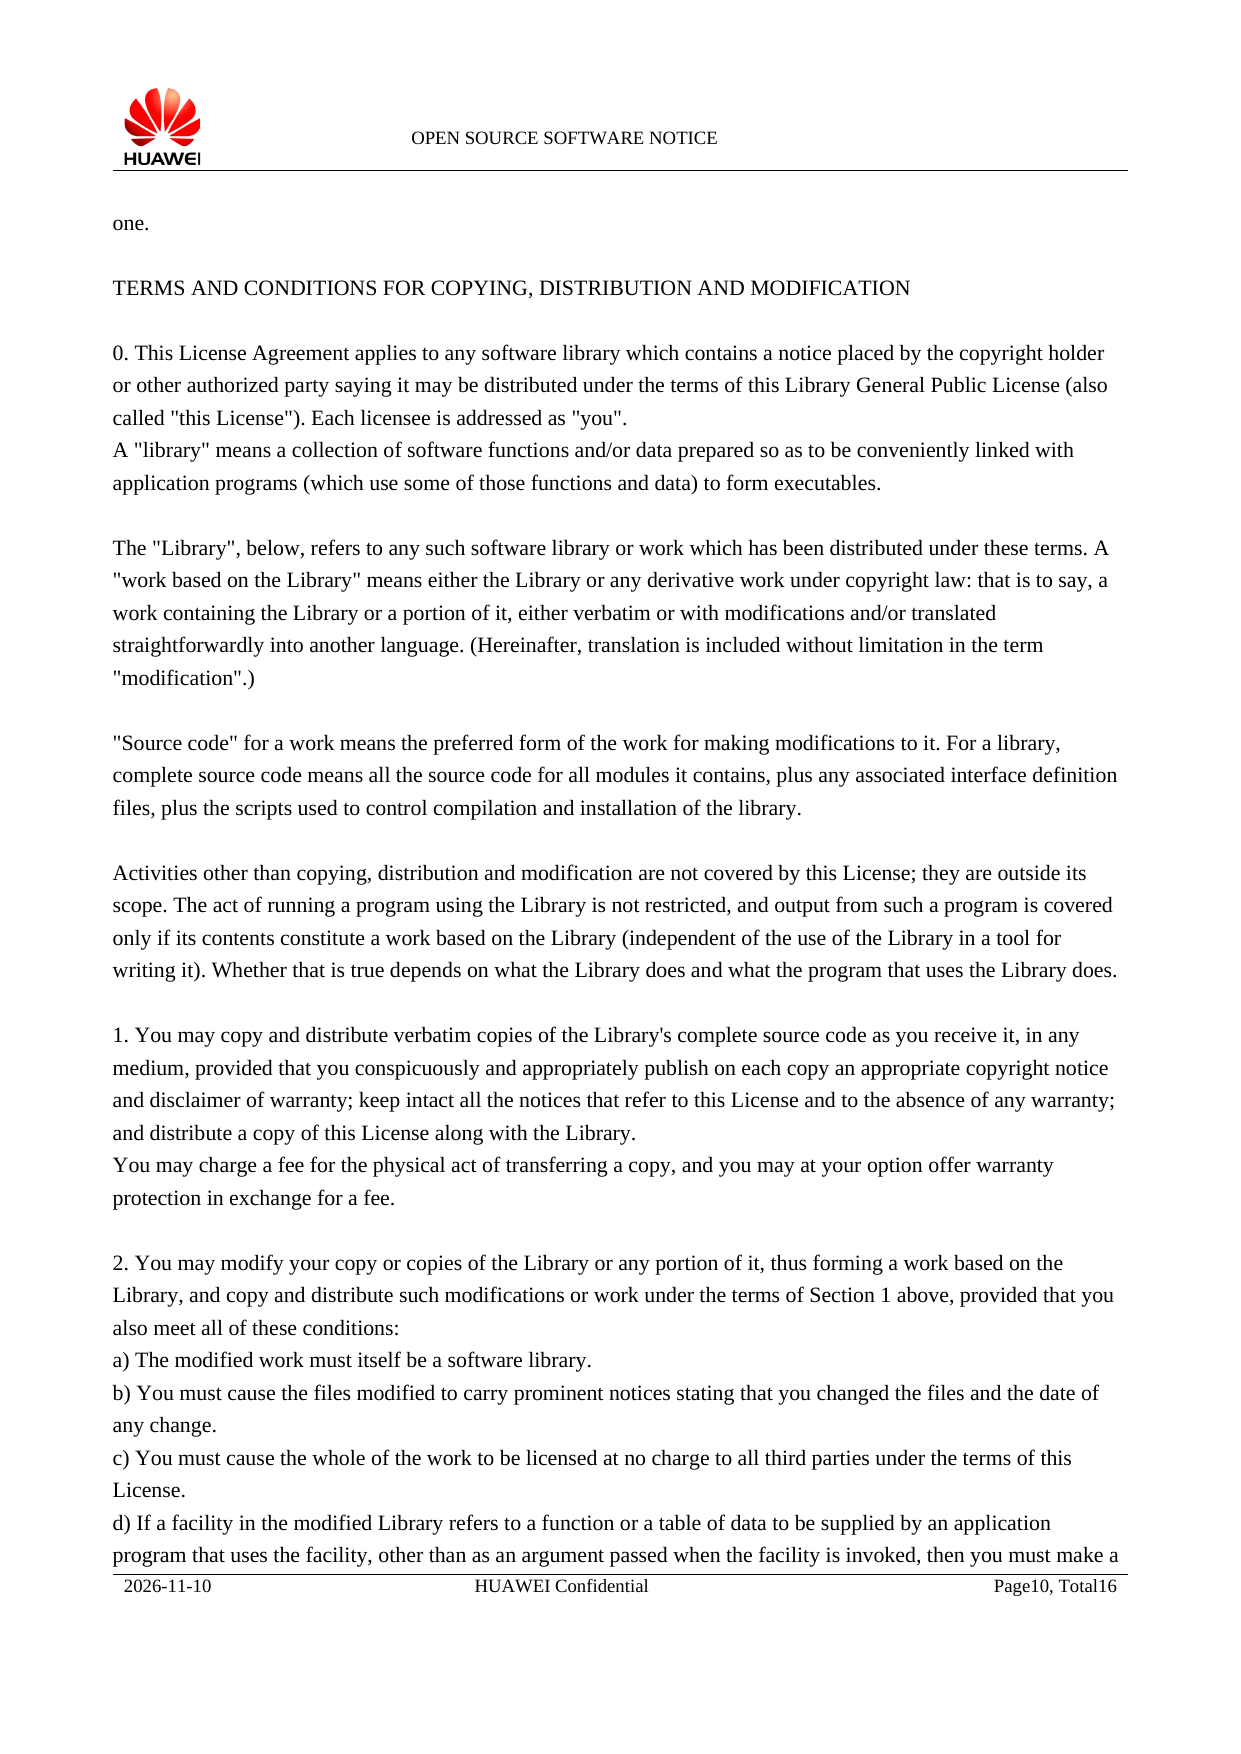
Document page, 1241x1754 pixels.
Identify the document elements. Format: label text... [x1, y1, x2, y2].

picture [124, 88, 201, 165]
